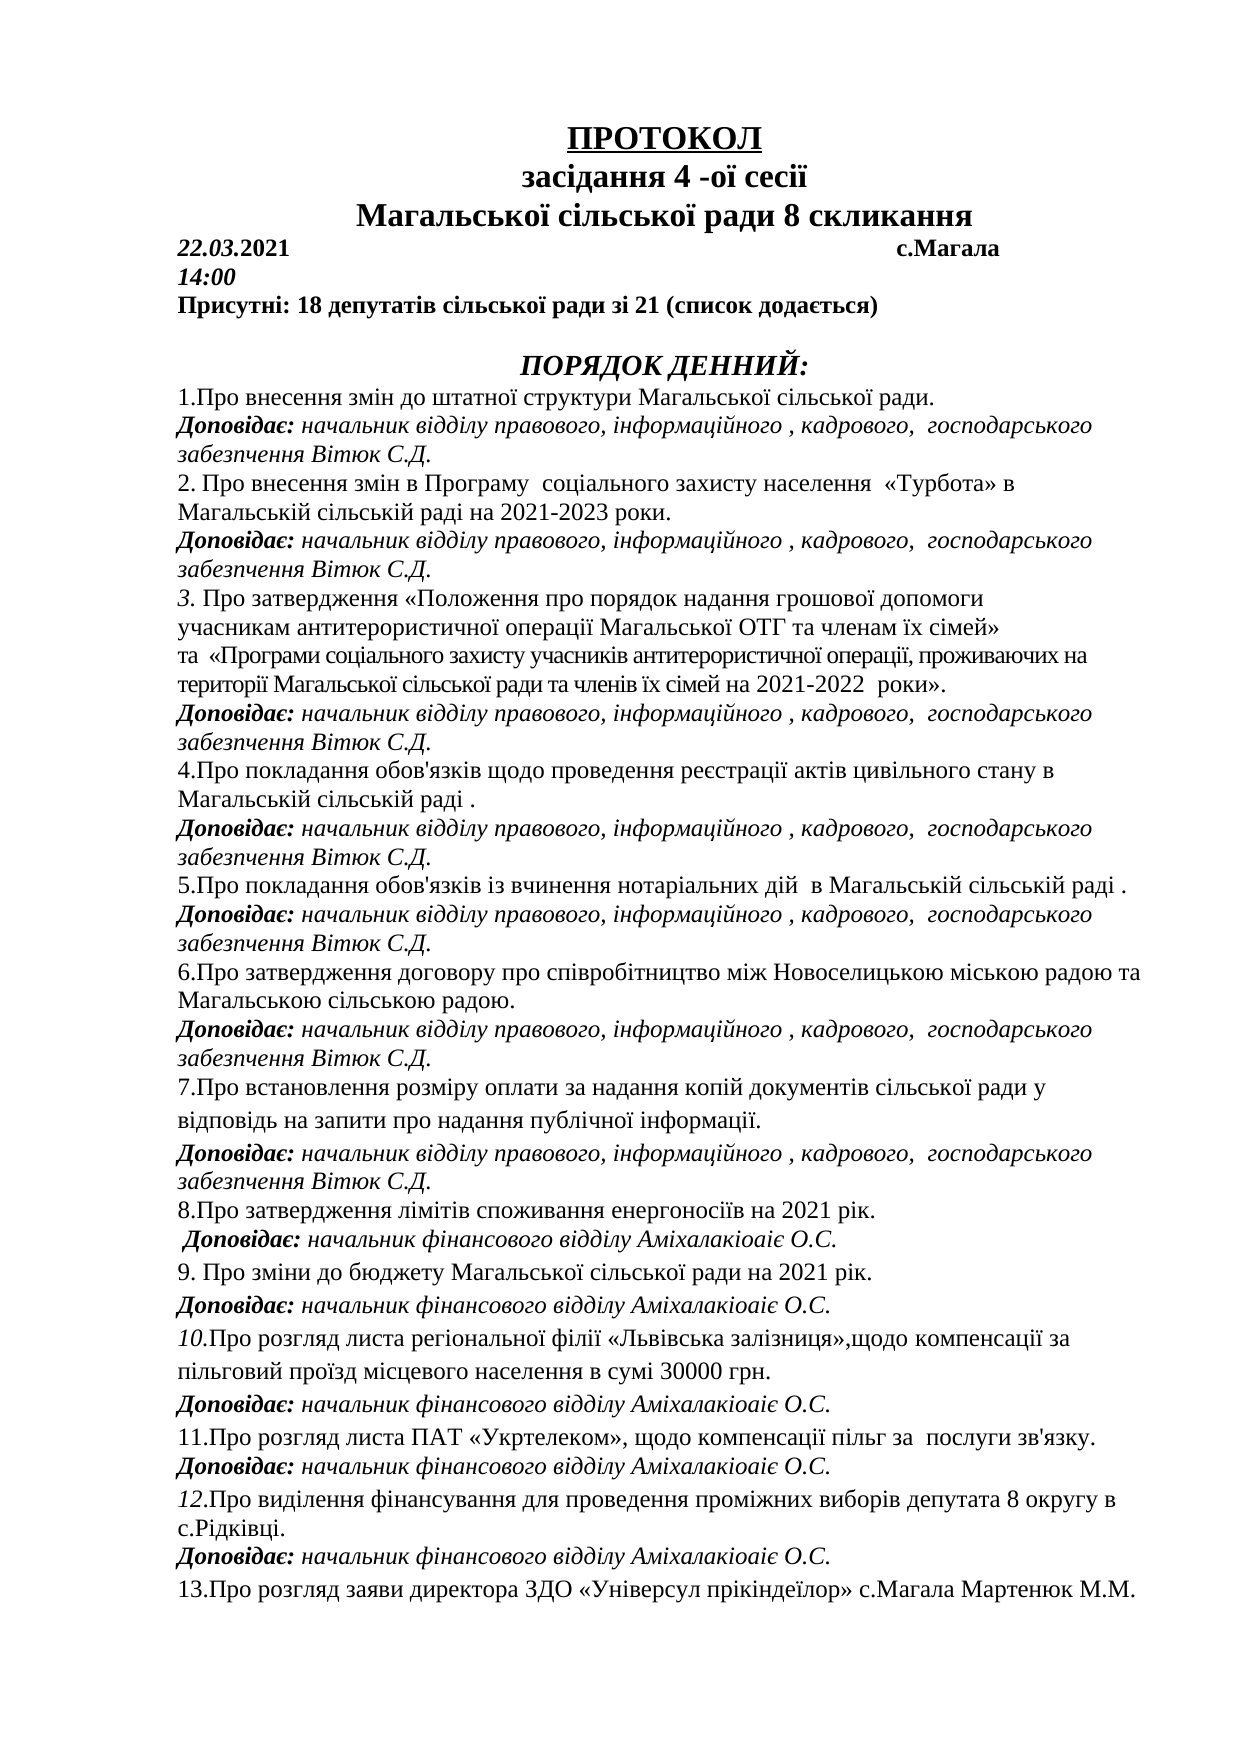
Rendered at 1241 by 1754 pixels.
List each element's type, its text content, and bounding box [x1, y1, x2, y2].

text Доповідає: начальник відділу правового, інформаційного , кадрового, господарського забезпчення Вітюк С.Д. [177, 813, 1152, 870]
text Доповідає: начальник відділу правового, інформаційного , кадрового, господарського забезпчення Вітюк С.Д. [177, 1138, 1152, 1195]
text Присутні: 18 депутатів сільської ради зі 21 (список додається) [177, 291, 1152, 319]
text 7.Про встановлення розміру оплати за надання копій документів сільської ради у відповідь на запити про надання публічної інформації. [177, 1072, 1152, 1133]
text 8.Про затвердження лімітів споживання енергоносіїв на 2021 рік. [177, 1195, 1152, 1224]
text 6.Про затвердження договору про співробітництво між Новоселицькою міською радою та Магальською сільською радою. [177, 957, 1152, 1014]
text 4.Про покладання обов'язків щодо проведення реєстрації актів цивільного стану в Магальській сільській раді . [177, 755, 1152, 813]
text засідання 4 -ої сесії [177, 156, 1152, 195]
text 3. Про затвердження «Положення про порядок надання грошової допомоги [177, 583, 1152, 612]
text 14:00 [177, 262, 1152, 291]
text 5.Про покладання обов'язків із вчинення нотаріальних дій в Магальській сільській раді . [177, 870, 1152, 899]
text 1.Про внесення змін до штатної структури Магальської сільської ради. [177, 382, 1152, 410]
text та «Програми соціального захисту учасників антитерористичної операції, проживаючих на території Магальської сільської ради та членів їх сімей на 2021-2022 роки». [177, 640, 1152, 698]
text Доповідає: начальник відділу правового, інформаційного , кадрового, господарського забезпчення Вітюк С.Д. [177, 1014, 1152, 1072]
text 12.Про виділення фінансування для проведення проміжних виборів депутата 8 округу в с.Рідківці. [177, 1484, 1152, 1541]
text Доповідає: начальник фінансового відділу Аміхалакіоаіє О.С. [177, 1224, 1152, 1253]
text Магальської сільської ради 8 скликання [177, 195, 1152, 233]
text 10.Про розгляд листа регіональної філії «Львівська залізниця»,щодо компенсації за пільговий проїзд місцевого населення в сумі 30000 грн. [177, 1323, 1152, 1385]
text Доповідає: начальник відділу правового, інформаційного , кадрового, господарського забезпчення Вітюк С.Д. [177, 698, 1152, 755]
text Доповідає: начальник фінансового відділу Аміхалакіоаіє О.С. [177, 1389, 1152, 1418]
text Доповідає: начальник фінансового відділу Аміхалакіоаіє О.С. [177, 1290, 1152, 1319]
text Доповідає: начальник фінансового відділу Аміхалакіоаіє О.С. [177, 1451, 1152, 1479]
text Доповідає: начальник відділу правового, інформаційного , кадрового, господарського забезпчення Вітюк С.Д. [177, 899, 1152, 957]
text ПРОТОКОЛ [177, 118, 1152, 156]
text Доповідає: начальник фінансового відділу Аміхалакіоаіє О.С. [177, 1541, 1152, 1570]
text 22.03.2021 с.Магала [177, 233, 1152, 262]
text учасникам антитерористичної операції Магальської ОТГ та членам їх сімей» [177, 612, 1152, 640]
text Доповідає: начальник відділу правового, інформаційного , кадрового, господарського забезпчення Вітюк С.Д. [177, 525, 1152, 583]
text 13.Про розгляд заяви директора ЗДО «Універсул прікіндеїлор» с.Магала Мартенюк М.М. [177, 1574, 1152, 1603]
text 11.Про розгляд листа ПАТ «Укртелеком», щодо компенсації пільг за послуги зв'язку. [177, 1422, 1152, 1451]
text 2. Про внесення змін в Програму соціального захисту населення «Турбота» в Магальській сільській раді на 2021-2023 роки. [177, 468, 1152, 525]
text ПОРЯДОК ДЕННИЙ: [177, 348, 1152, 382]
text 9. Про зміни до бюджету Магальської сільської ради на 2021 рік. [177, 1257, 1152, 1286]
text Доповідає: начальник відділу правового, інформаційного , кадрового, господарського забезпчення Вітюк С.Д. [177, 410, 1152, 468]
